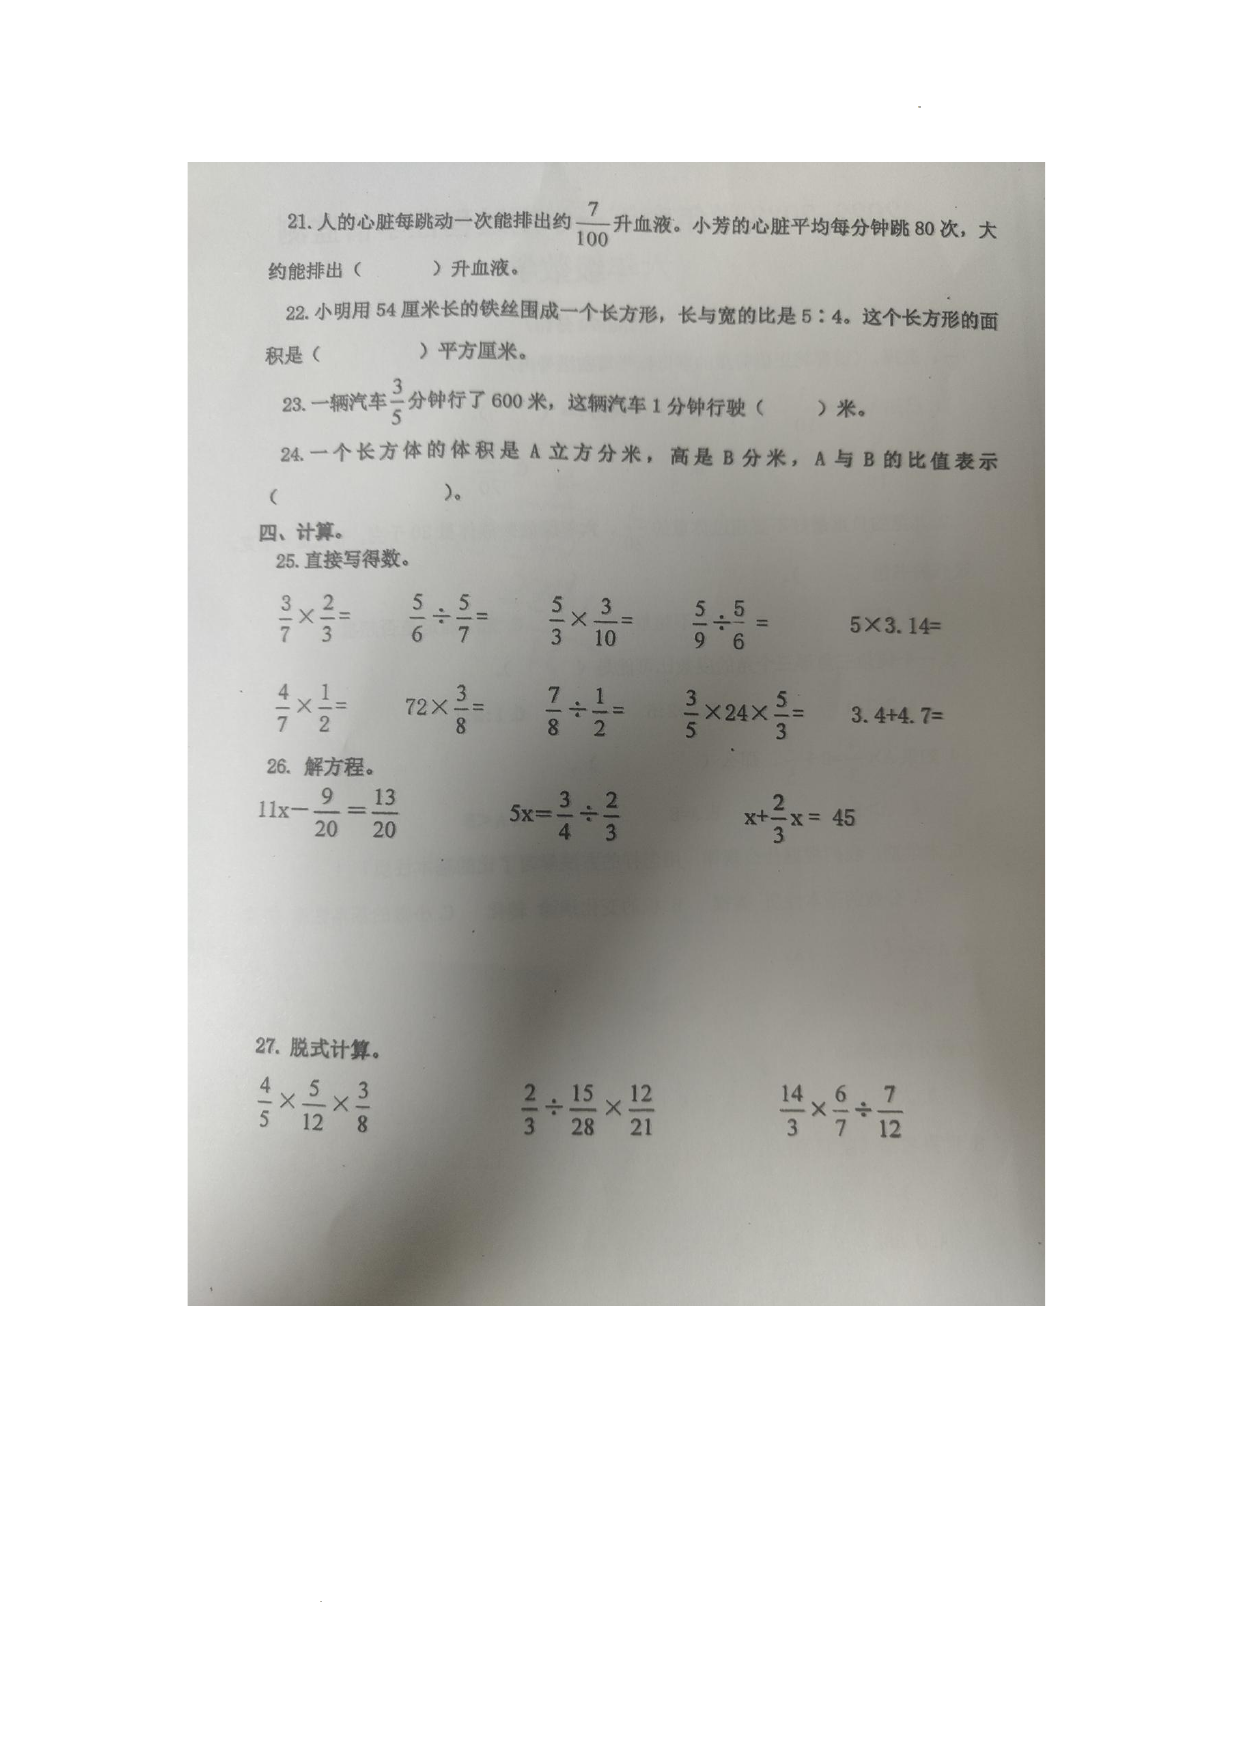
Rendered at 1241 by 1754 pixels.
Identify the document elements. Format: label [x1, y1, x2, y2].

picture [187, 162, 1046, 1306]
